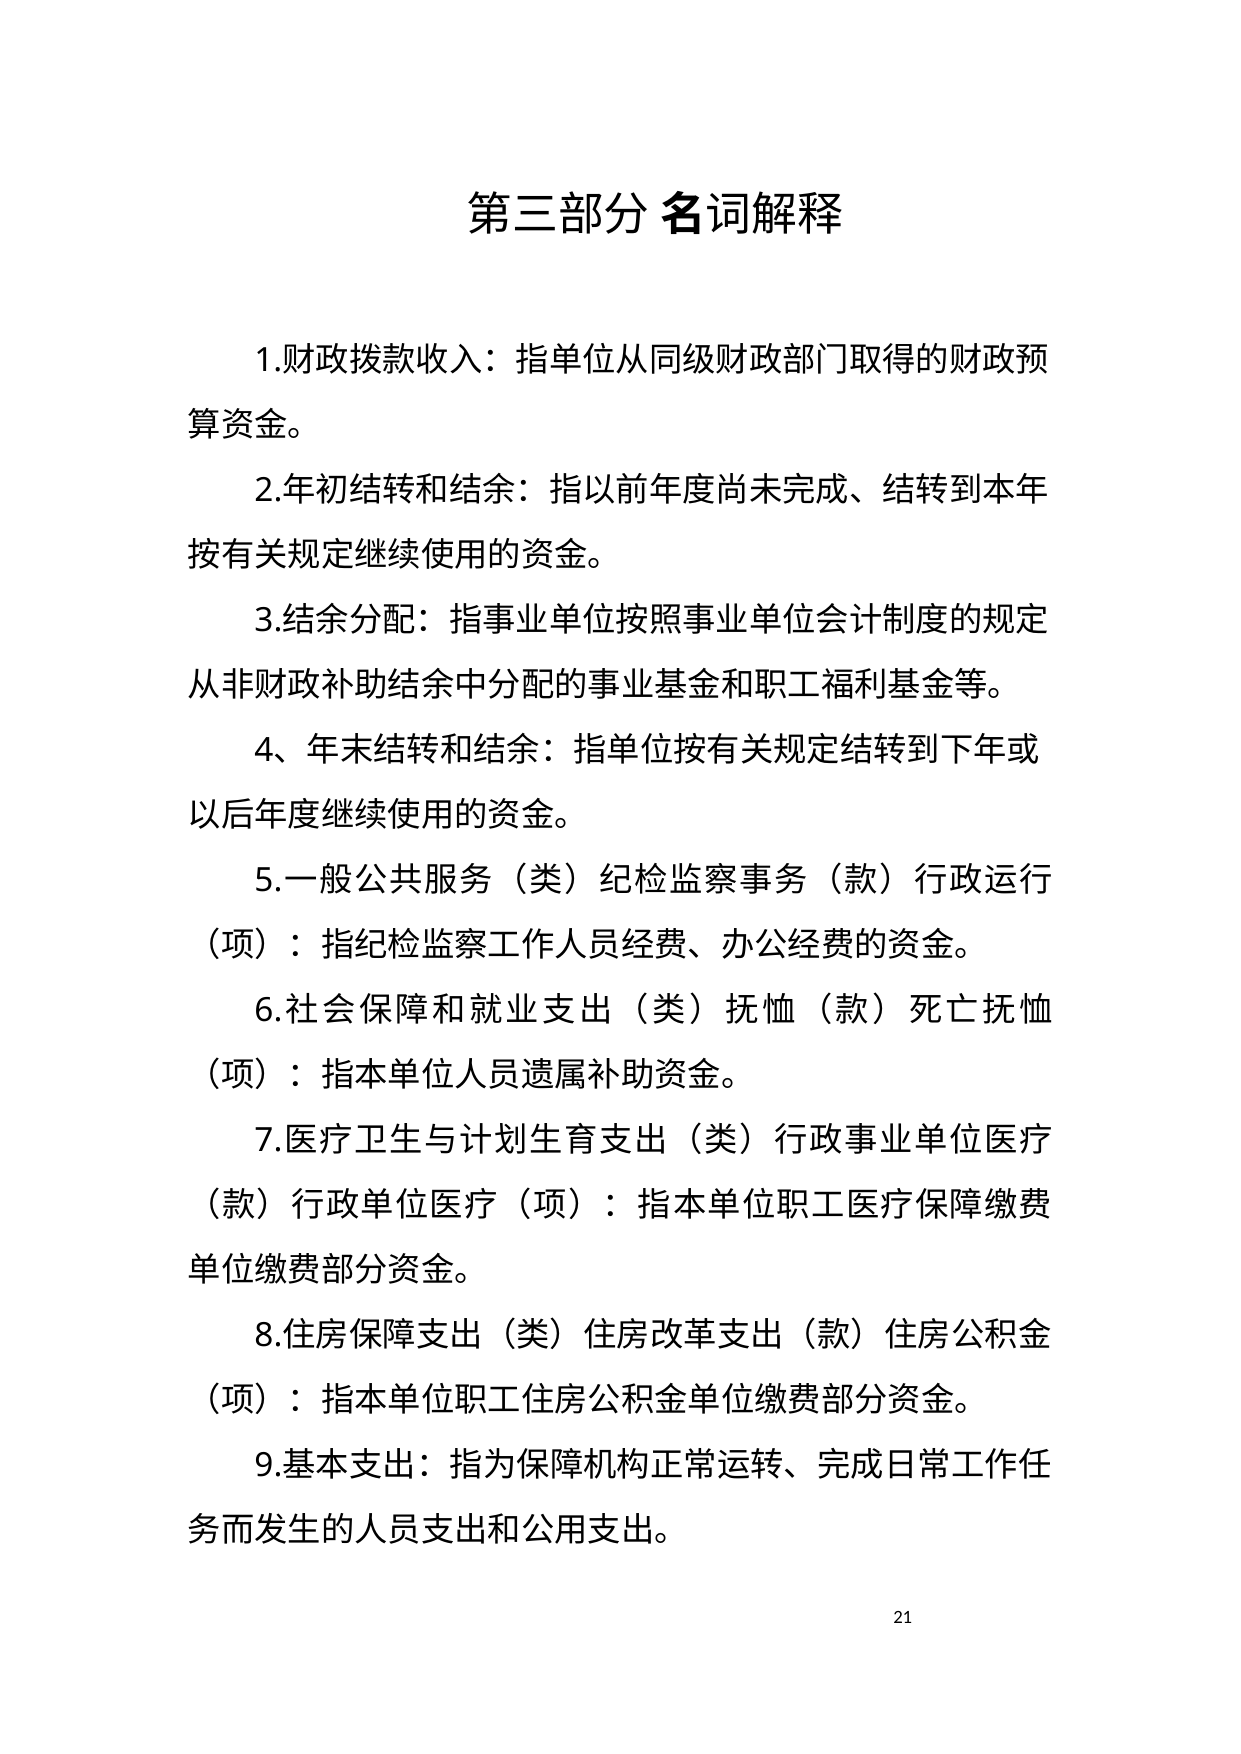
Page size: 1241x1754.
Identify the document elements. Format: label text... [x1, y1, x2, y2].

list 名词解释 [187, 162, 1053, 259]
text 1.财政拨款收入：指单位从同级财政部门取得的财政预算资金。 [187, 324, 1053, 454]
text 5.一般公共服务（类）纪检监察事务（款）行政运行（项）：指纪检监察工作人员经费、办公经费的资金。 [187, 844, 1053, 974]
text 4、年末结转和结余：指单位按有关规定结转到下年或以后年度继续使用的资金。 [187, 714, 1053, 844]
text 2.年初结转和结余：指以前年度尚未完成、结转到本年按有关规定继续使用的资金。 [187, 454, 1053, 584]
text 6.社会保障和就业支出（类）抚恤（款）死亡抚恤（项）：指本单位人员遗属补助资金。 [187, 974, 1053, 1104]
text 7.医疗卫生与计划生育支出（类）行政事业单位医疗（款）行政单位医疗（项）：指本单位职工医疗保障缴费单位缴费部分资金。 [187, 1104, 1053, 1299]
text 3.结余分配：指事业单位按照事业单位会计制度的规定从非财政补助结余中分配的事业基金和职工福利基金等。 [187, 584, 1053, 714]
text 9.基本支出：指为保障机构正常运转、完成日常工作任务而发生的人员支出和公用支出。 [187, 1429, 1053, 1559]
text 8.住房保障支出（类）住房改革支出（款）住房公积金（项）：指本单位职工住房公积金单位缴费部分资金。 [187, 1299, 1053, 1429]
